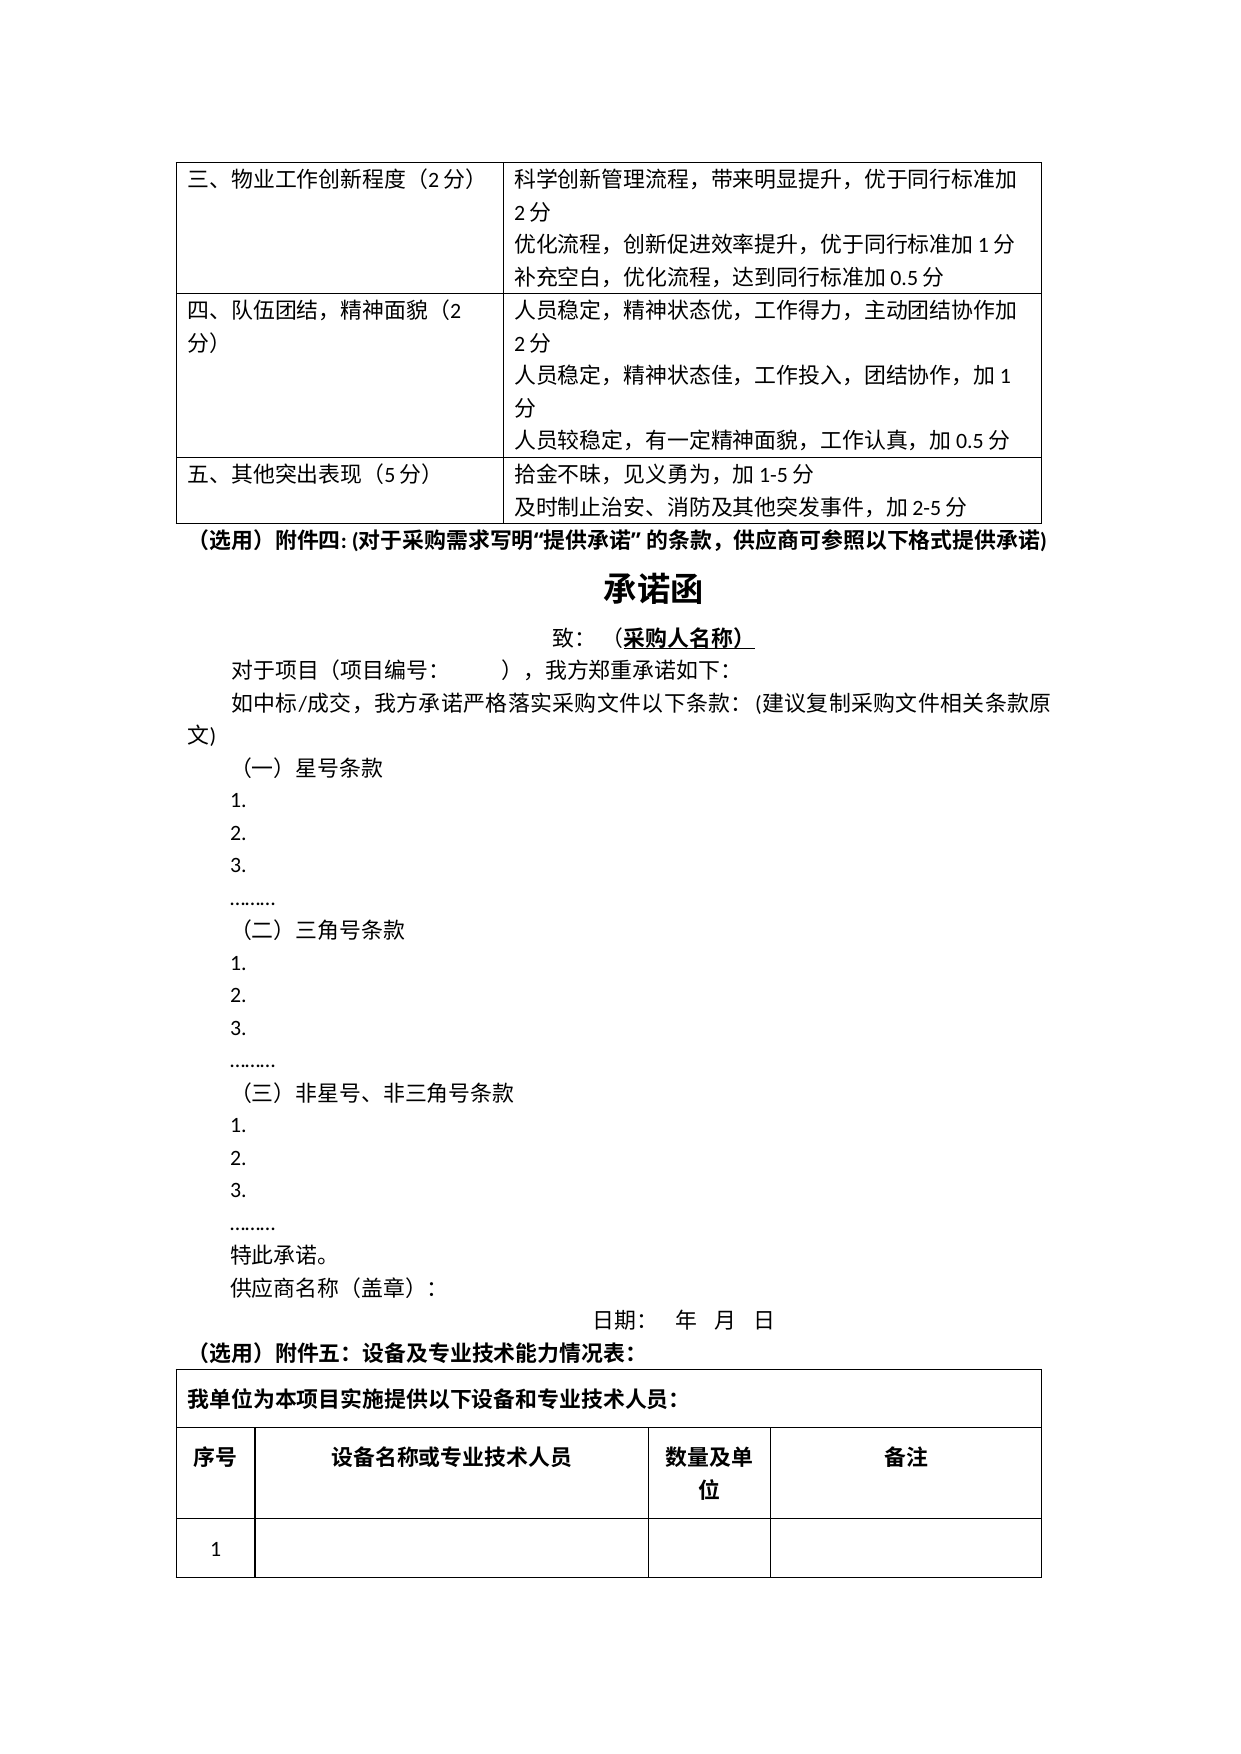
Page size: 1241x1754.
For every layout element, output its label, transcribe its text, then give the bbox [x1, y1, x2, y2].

text （一）星号条款 [187, 751, 1053, 784]
text 供应商名称（盖章）： [187, 1271, 1053, 1304]
text 对于项目（项目编号： ），我方郑重承诺如下： [187, 654, 1053, 686]
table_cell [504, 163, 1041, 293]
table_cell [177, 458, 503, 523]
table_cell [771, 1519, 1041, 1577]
text 3. [187, 849, 1053, 881]
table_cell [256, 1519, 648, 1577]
text 1. [187, 946, 1053, 979]
text 1. [187, 784, 1053, 816]
text 3. [187, 1011, 1053, 1044]
text ……… [187, 1044, 1053, 1076]
text 2. [187, 1141, 1053, 1174]
text （二）三角号条款 [187, 914, 1053, 946]
text 如中标/成交，我方承诺严格落实采购文件以下条款：(建议复制采购文件相关条款原文) [187, 686, 1053, 751]
text 3. [187, 1174, 1053, 1206]
text 1. [187, 1109, 1053, 1141]
text 2. [187, 816, 1053, 849]
text 特此承诺。 [187, 1239, 1053, 1271]
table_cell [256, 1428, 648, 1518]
text （选用）附件四: (对于采购需求写明“提供承诺” 的条款，供应商可参照以下格式提供承诺) [187, 524, 1053, 556]
text 承诺函 [187, 556, 1053, 621]
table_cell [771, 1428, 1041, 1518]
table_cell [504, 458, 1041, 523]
text 2. [187, 979, 1053, 1011]
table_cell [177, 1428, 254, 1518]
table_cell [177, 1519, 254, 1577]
text ……… [187, 1206, 1053, 1239]
text （选用）附件五：设备及专业技术能力情况表： [187, 1336, 1053, 1369]
text 致： （采购人名称） [187, 621, 1053, 654]
text ……… [187, 881, 1053, 914]
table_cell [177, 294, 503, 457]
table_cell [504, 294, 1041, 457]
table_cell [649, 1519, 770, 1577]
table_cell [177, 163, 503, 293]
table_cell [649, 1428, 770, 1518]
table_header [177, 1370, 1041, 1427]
text （三）非星号、非三角号条款 [187, 1076, 1053, 1109]
text 日期： 年 月 日 [187, 1304, 1053, 1336]
